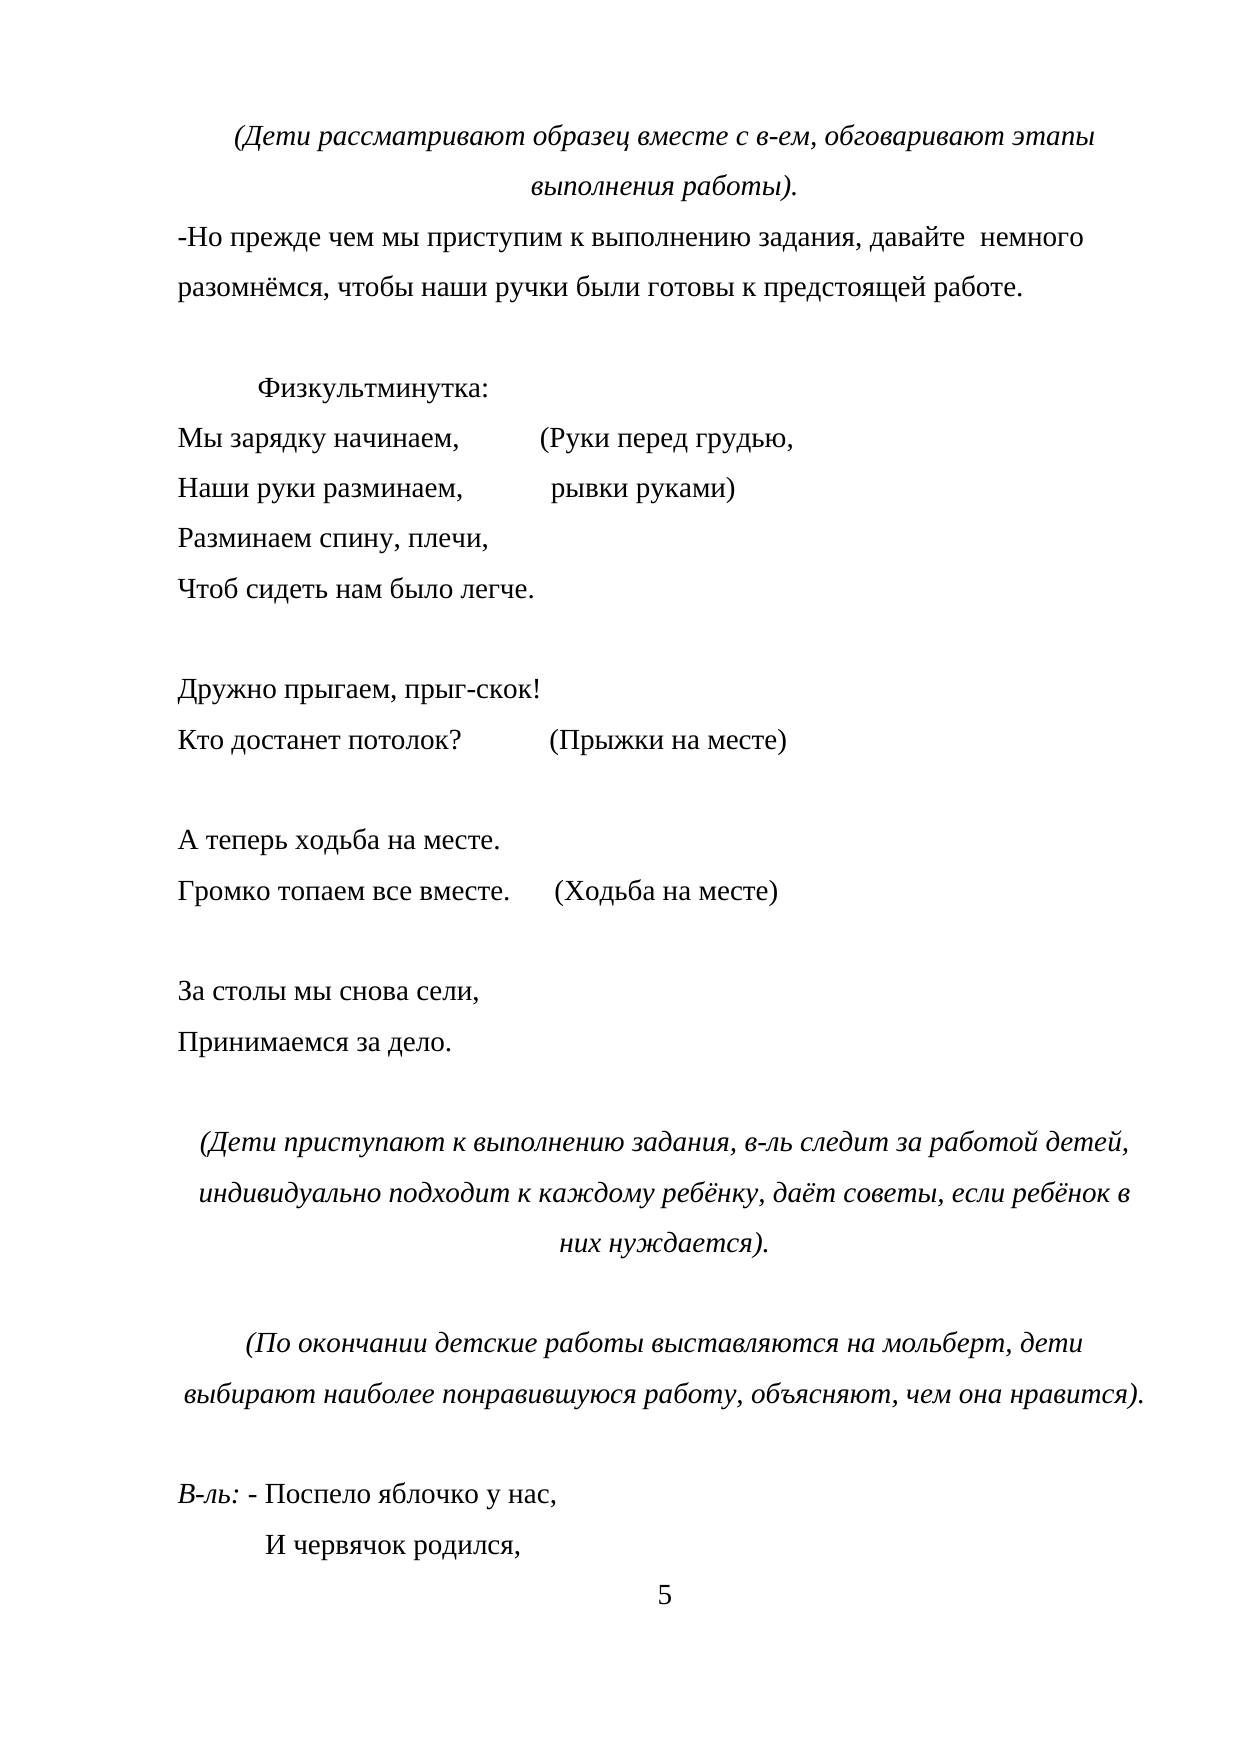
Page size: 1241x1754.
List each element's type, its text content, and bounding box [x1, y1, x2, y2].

text Громко топаем все вместе. (Ходьба на месте) [177, 873, 1152, 906]
text (Дети приступают к выполнению задания, в-ль следит за работой детей, индивидуально подходит к каждому ребёнку, даёт советы, если ребёнок в них нуждается). [177, 1124, 1152, 1258]
text Мы зарядку начинаем, (Руки перед грудью, [177, 420, 1152, 453]
text И червячок родился, [177, 1527, 1152, 1560]
text Наши руки разминаем, рывки руками) [177, 470, 1152, 504]
text Разминаем спину, плечи, [177, 521, 1152, 554]
text (Дети рассматривают образец вместе с в-ем, обговаривают этапы выполнения работы). [177, 118, 1152, 202]
text (По окончании детские работы выставляются на мольберт, дети выбирают наиболее понравившуюся работу, объясняют, чем она нравится). [177, 1326, 1152, 1409]
text А теперь ходьба на месте. [177, 822, 1152, 856]
text -Но прежде чем мы приступим к выполнению задания, давайте немного разомнёмся, чтобы наши ручки были готовы к предстоящей работе. [177, 219, 1152, 303]
text Дружно прыгаем, прыг-скок! [177, 672, 1152, 705]
text В-ль: - Поспело яблочко у нас, [177, 1477, 1152, 1510]
text Кто достанет потолок? (Прыжки на месте) [177, 722, 1152, 755]
text 5 [177, 1577, 1152, 1611]
text За столы мы снова сели, [177, 973, 1152, 1007]
text Чтоб сидеть нам было легче. [177, 571, 1152, 604]
text Принимаемся за дело. [177, 1024, 1152, 1057]
text Физкультминутка: [177, 370, 1152, 403]
